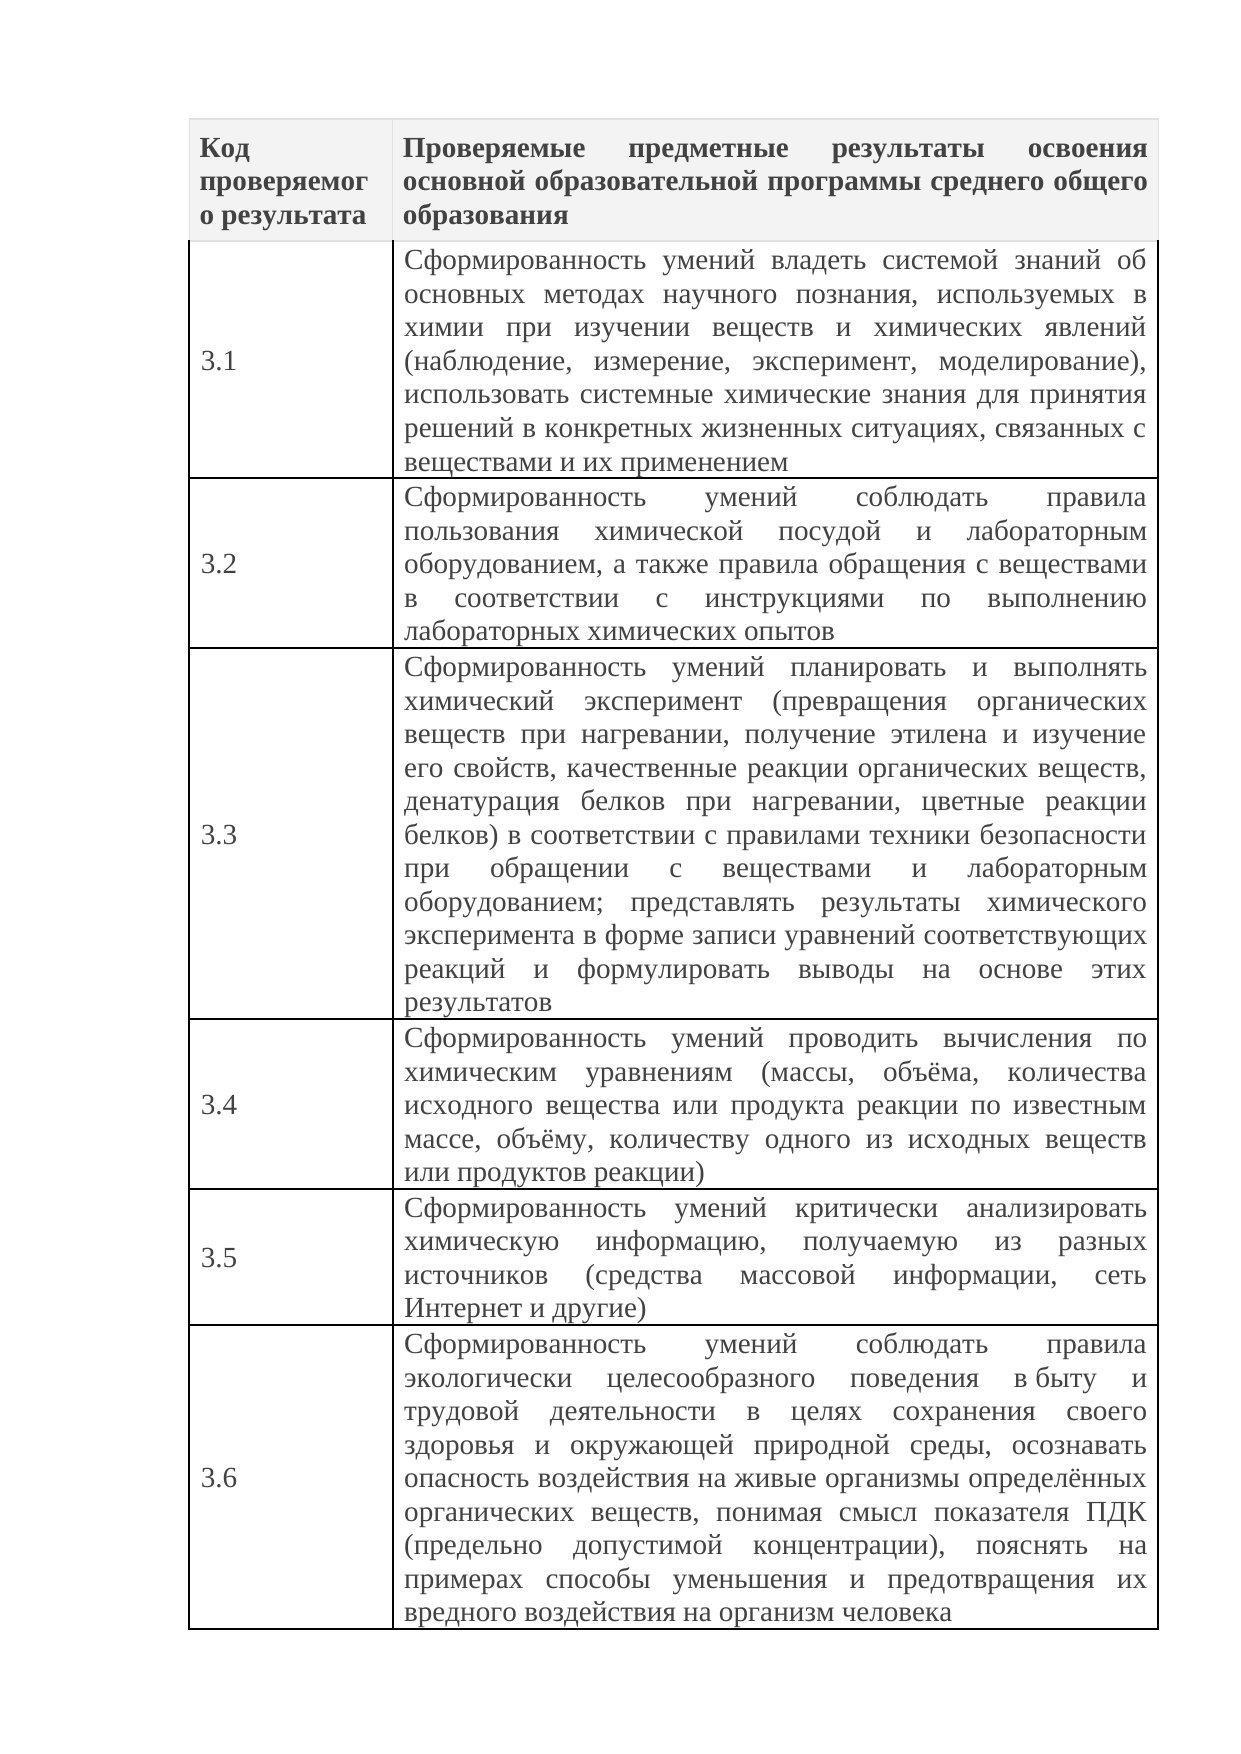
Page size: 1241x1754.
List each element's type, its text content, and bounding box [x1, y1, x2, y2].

table_cell 3.2 [190, 479, 392, 647]
table_cell 3.1 [190, 242, 392, 477]
table_cell Сформированность умений проводить вычисления по химическим уравнениям (массы, объёма, количества исходного вещества или продукта реакции по известным массе, объёму, количеству одного из исходных веществ или продуктов реакции) [394, 1020, 1157, 1188]
table_cell Сформированность умений критически анализировать химическую информацию, получаемую из разных источников (средства массовой информации, сеть Интернет и другие) [394, 1190, 1157, 1324]
table_cell Сформированность умений соблюдать правила экологически целесообразного поведения в быту и трудовой деятельности в целях сохранения своего здоровья и окружающей природной среды, осознавать опасность воздействия на живые организмы определённых органических веществ, понимая смысл показателя ПДК (предельно допустимой концентрации), пояснять на примерах способы уменьшения и предотвращения их вредного воздействия на организм человека [394, 1326, 1157, 1628]
table_cell 3.4 [190, 1020, 392, 1188]
table_cell Сформированность умений планировать и выполнять химический эксперимент (превращения органических веществ при нагревании, получение этилена и изучение его свойств, качественные реакции органических веществ, денатурация белков при нагревании, цветные реакции белков) в соответствии с правилами техники безопасности при обращении с веществами и лабораторным оборудованием; представлять результаты химического эксперимента в форме записи уравнений соответствующих реакций и формулировать выводы на основе этих результатов [394, 649, 1157, 1018]
table_cell 3.3 [190, 649, 392, 1018]
table_header Проверяемые предметные результаты освоения основной образовательной программы среднего общего образования [393, 120, 1158, 240]
table_cell 3.6 [190, 1326, 392, 1628]
table_cell Сформированность умений владеть системой знаний об основных методах научного познания, используемых в химии при изучении веществ и химических явлений (наблюдение, измерение, эксперимент, моделирование), использовать системные химические знания для принятия решений в конкретных жизненных ситуациях, связанных с веществами и их применением [394, 242, 1157, 477]
table_cell Сформированность умений соблюдать правила пользования химической посудой и лабораторным оборудованием, а также правила обращения с веществами в соответствии с инструкциями по выполнению лабораторных химических опытов [394, 479, 1157, 647]
table_cell 3.5 [190, 1190, 392, 1324]
table_header Код проверяемого результата [190, 120, 392, 240]
